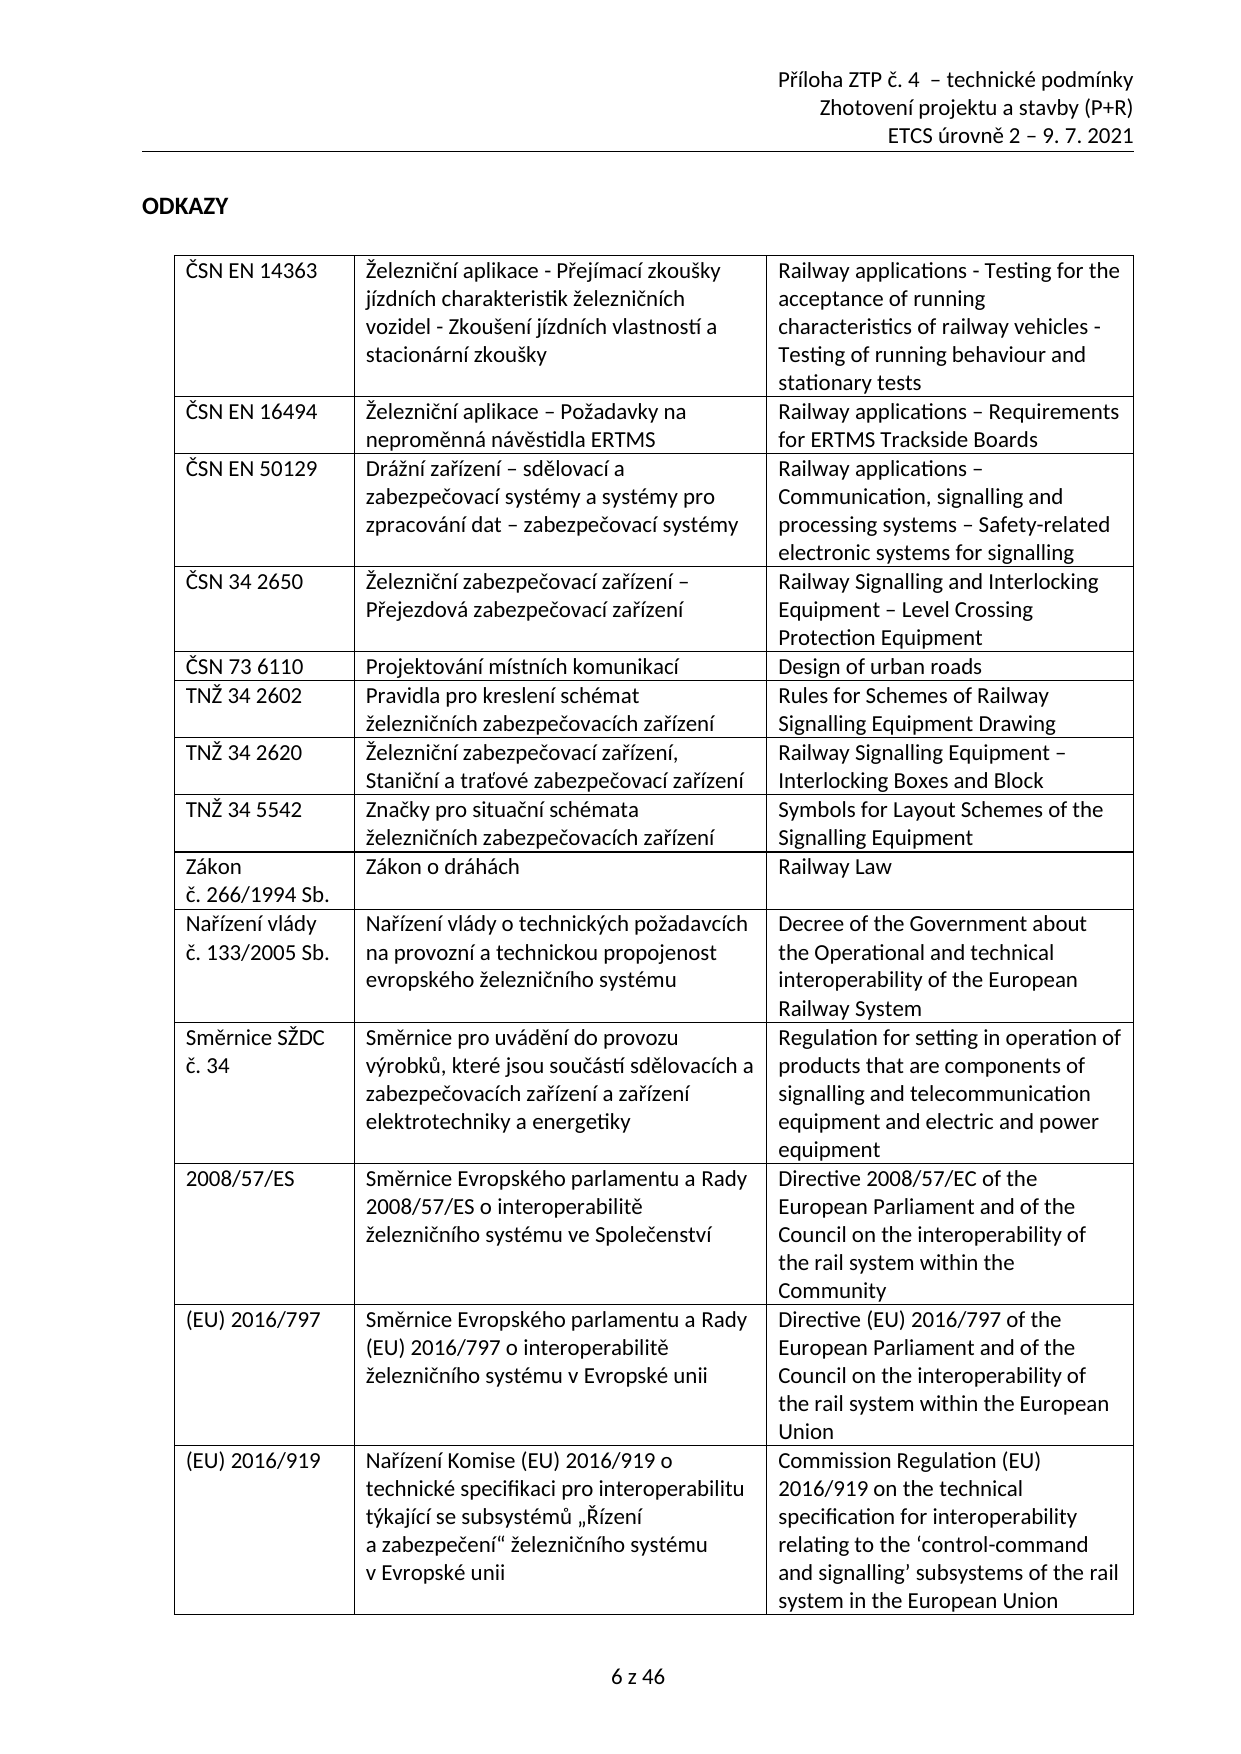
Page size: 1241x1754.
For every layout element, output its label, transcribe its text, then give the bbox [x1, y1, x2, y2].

table_cell Regulation for setting in operation of products that are components of signalling and telecommunication equipment and electric and power equipment [767, 1023, 1133, 1163]
table_cell TNŽ 34 5542 [175, 795, 354, 851]
table_cell Railway Signalling and Interlocking Equipment – Level Crossing Protection Equipment [767, 567, 1133, 651]
table_cell Směrnice Evropského parlamentu a Rady (EU) 2016/797 o interoperabilitě železničního systému v Evropské unii [355, 1305, 766, 1445]
table_cell Design of urban roads [767, 652, 1133, 680]
table_cell ČSN EN 16494 [175, 397, 354, 453]
table_cell Rules for Schemes of Railway Signalling Equipment Drawing [767, 681, 1133, 737]
table_header ČSN EN 14363 [175, 256, 354, 396]
table_cell Drážní zařízení – sdělovací a zabezpečovací systémy a systémy pro zpracování dat – zabezpečovací systémy [355, 454, 766, 566]
table_cell Směrnice SŽDC č. 34 [175, 1023, 354, 1163]
table_cell Decree of the Government about the Operational and technical interoperability of the European Railway System [767, 910, 1133, 1022]
table_cell Directive 2008/57/EC of the European Parliament and of the Council on the interoperability of the rail system within the Community [767, 1164, 1133, 1304]
table_cell Projektování místních komunikací [355, 652, 766, 680]
table_cell TNŽ 34 2620 [175, 738, 354, 794]
table_cell (EU) 2016/919 [175, 1446, 354, 1614]
table_header Railway applications - Testing for the acceptance of running characteristics of railway vehicles - Testing of running behaviour and stationary tests [767, 256, 1133, 396]
text Odkazy [142, 190, 1134, 221]
table_cell 2008/57/ES [175, 1164, 354, 1304]
table_cell Železniční zabezpečovací zařízení – Přejezdová zabezpečovací zařízení [355, 567, 766, 651]
table_cell Zákon o dráhách [355, 853, 766, 908]
table_cell Railway applications – Communication, signalling and processing systems – Safety-related electronic systems for signalling [767, 454, 1133, 566]
table_cell Directive (EU) 2016/797 of the European Parliament and of the Council on the interoperability of the rail system within the European Union [767, 1305, 1133, 1445]
table_cell ČSN 34 2650 [175, 567, 354, 651]
table_cell ČSN 73 6110 [175, 652, 354, 680]
table_cell Nařízení vlády č. 133/2005 Sb. [175, 910, 354, 1022]
table_cell Commission Regulation (EU) 2016/919 on the technical specification for interoperability relating to the ‘control-command and signalling’ subsystems of the rail system in the European Union [767, 1446, 1133, 1614]
table_cell (EU) 2016/797 [175, 1305, 354, 1445]
table_cell Směrnice Evropského parlamentu a Rady 2008/57/ES o interoperabilitě železničního systému ve Společenství [355, 1164, 766, 1304]
table_cell Železniční zabezpečovací zařízení, Staniční a traťové zabezpečovací zařízení [355, 738, 766, 794]
table_cell Zákon č. 266/1994 Sb. [175, 853, 354, 908]
table_cell ČSN EN 50129 [175, 454, 354, 566]
table_header Železniční aplikace - Přejímací zkoušky jízdních charakteristik železničních vozidel - Zkoušení jízdních vlastností a stacionární zkoušky [355, 256, 766, 396]
table_cell Railway Signalling Equipment – Interlocking Boxes and Block [767, 738, 1133, 794]
table_cell Nařízení Komise (EU) 2016/919 o technické specifikaci pro interoperabilitu týkající se subsystémů „Řízení a zabezpečení“ železničního systému v Evropské unii [355, 1446, 766, 1614]
table_cell Směrnice pro uvádění do provozu výrobků, které jsou součástí sdělovacích a zabezpečovacích zařízení a zařízení elektrotechniky a energetiky [355, 1023, 766, 1163]
table_cell TNŽ 34 2602 [175, 681, 354, 737]
table_cell Symbols for Layout Schemes of the Signalling Equipment [767, 795, 1133, 851]
table_cell Railway Law [767, 853, 1133, 908]
table_cell Značky pro situační schémata železničních zabezpečovacích zařízení [355, 795, 766, 851]
table_cell Železniční aplikace – Požadavky na neproměnná návěstidla ERTMS [355, 397, 766, 453]
table_cell Nařízení vlády o technických požadavcích na provozní a technickou propojenost evropského železničního systému [355, 910, 766, 1022]
table_cell Pravidla pro kreslení schémat železničních zabezpečovacích zařízení [355, 681, 766, 737]
table_cell Railway applications – Requirements for ERTMS Trackside Boards [767, 397, 1133, 453]
